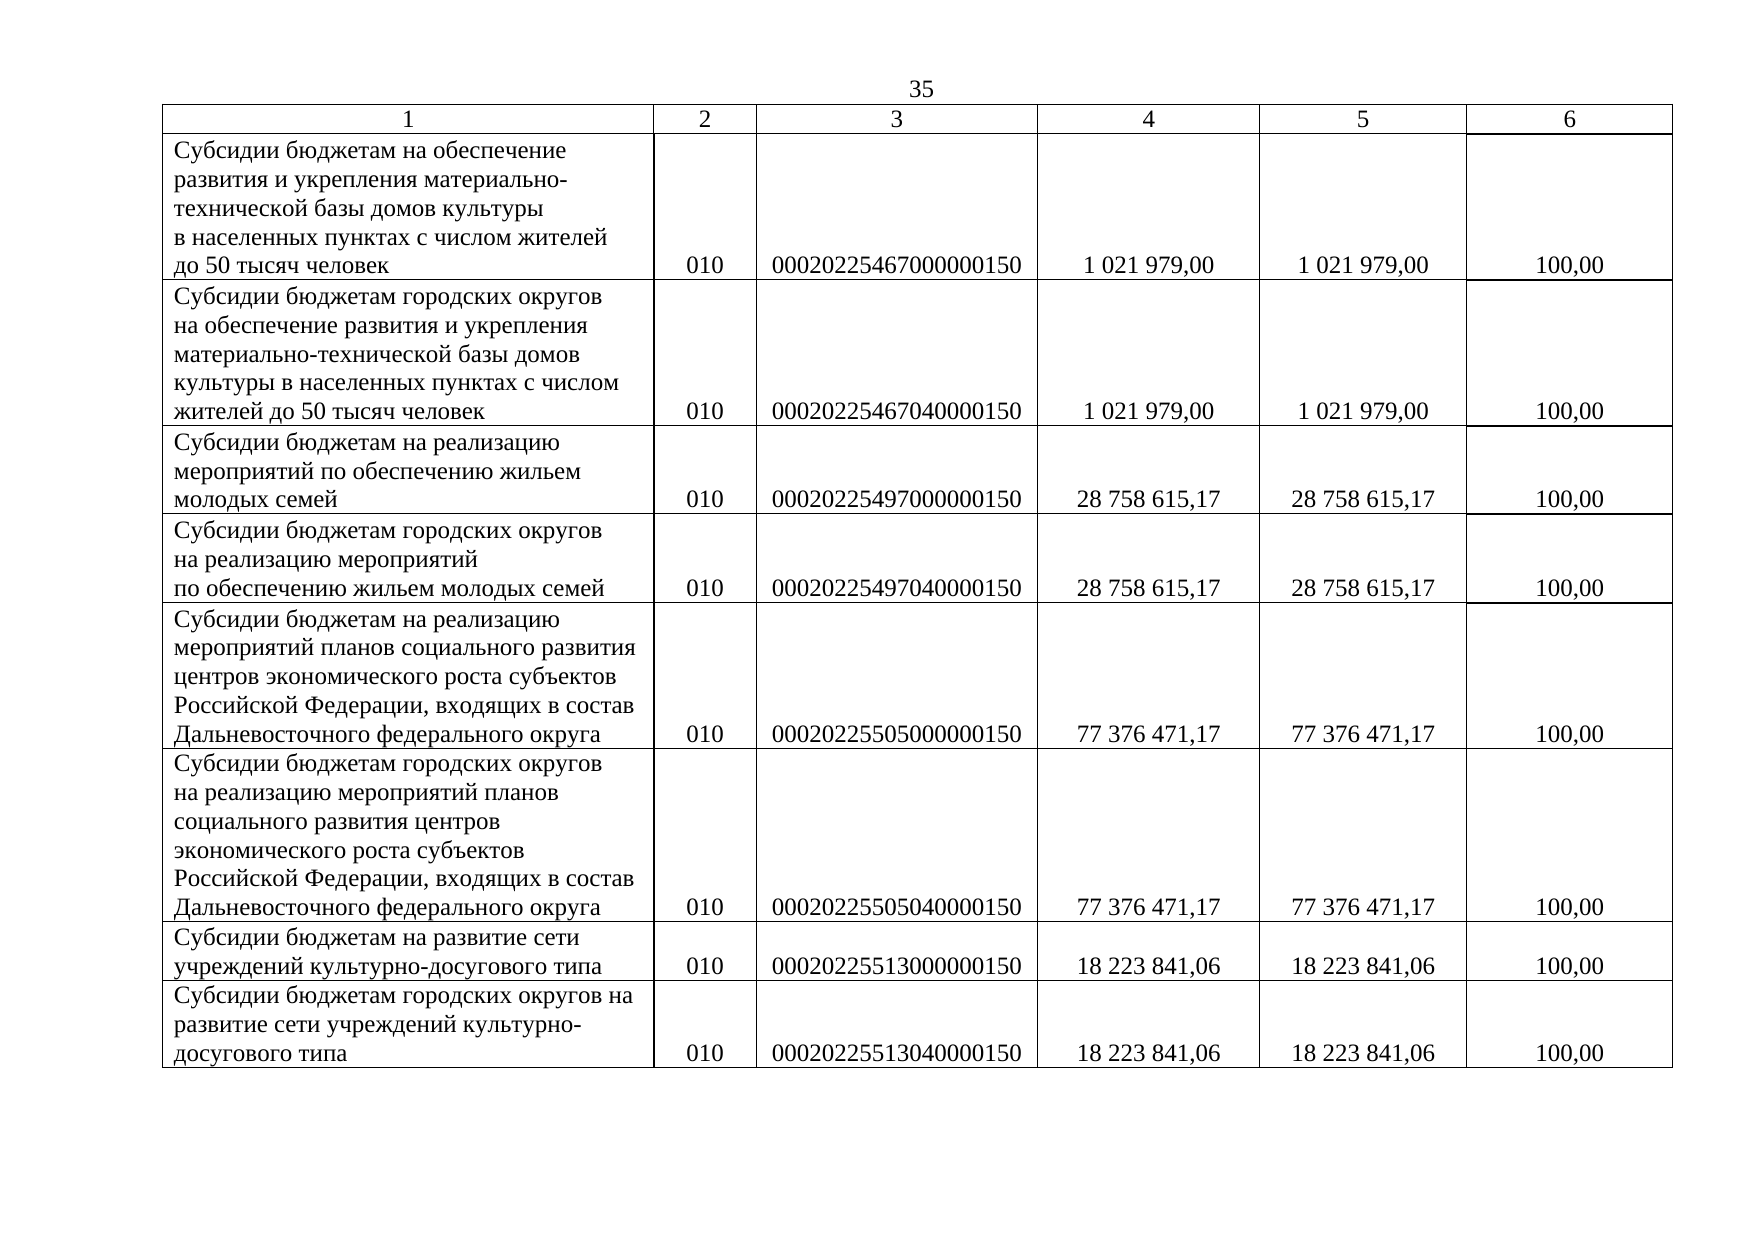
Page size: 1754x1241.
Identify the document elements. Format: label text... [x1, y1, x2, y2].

table_cell 010 [655, 134, 756, 279]
table_cell 18 223 841,06 [1260, 981, 1466, 1067]
table_cell 010 [655, 426, 756, 513]
table_cell 18 223 841,06 [1038, 922, 1259, 979]
table_cell 00020225497000000150 [757, 426, 1037, 513]
table_cell 28 758 615,17 [1038, 514, 1259, 602]
table_cell 010 [655, 280, 756, 425]
table_cell 18 223 841,06 [1260, 922, 1466, 979]
table_header 3 [757, 105, 1037, 133]
table_cell 010 [655, 981, 756, 1067]
table_cell Субсидии бюджетам городских округов на реализацию мероприятий планов социального развития центров экономического роста субъектов Российской Федерации, входящих в состав Дальневосточного федерального округа [163, 749, 653, 921]
table_header 6 [1467, 105, 1672, 133]
table_cell 1 021 979,00 [1038, 280, 1259, 425]
table_cell 100,00 [1467, 604, 1672, 747]
table_header 4 [1038, 105, 1259, 133]
table_cell 010 [655, 603, 756, 747]
table_cell Субсидии бюджетам на развитие сети учреждений культурно-досугового типа [163, 922, 653, 979]
table_header 1 [163, 105, 653, 133]
table_cell 77 376 471,17 [1038, 749, 1259, 921]
table_cell 100,00 [1467, 135, 1672, 279]
table_cell 100,00 [1467, 281, 1672, 425]
table_cell 00020225467000000150 [757, 134, 1037, 279]
table_cell 010 [655, 514, 756, 602]
table_cell 1 021 979,00 [1260, 280, 1466, 425]
table_cell 00020225505040000150 [757, 749, 1037, 921]
table_cell 100,00 [1467, 427, 1672, 513]
table_cell Субсидии бюджетам на обеспечение развития и укрепления материально-технической базы домов культуры в населенных пунктах с числом жителей до 50 тысяч человек [163, 134, 653, 279]
table_header 5 [1260, 105, 1466, 133]
table_cell 1 021 979,00 [1260, 134, 1466, 279]
table_cell 100,00 [1467, 515, 1672, 602]
table_cell Субсидии бюджетам городских округов на реализацию мероприятий по обеспечению жильем молодых семей [163, 514, 653, 602]
table_cell 18 223 841,06 [1038, 981, 1259, 1067]
table_cell 010 [655, 922, 756, 979]
table_header 2 [654, 105, 756, 133]
table_cell Субсидии бюджетам городских округов на обеспечение развития и укрепления материально-технической базы домов культуры в населенных пунктах с числом жителей до 50 тысяч человек [163, 280, 653, 425]
table_cell 1 021 979,00 [1038, 134, 1259, 279]
table_cell 00020225505000000150 [757, 603, 1037, 747]
table_cell 28 758 615,17 [1038, 426, 1259, 513]
table_cell 100,00 [1467, 749, 1672, 921]
table_cell Субсидии бюджетам городских округов на развитие сети учреждений культурно-досугового типа [163, 981, 653, 1067]
table_cell Субсидии бюджетам на реализацию мероприятий планов социального развития центров экономического роста субъектов Российской Федерации, входящих в состав Дальневосточного федерального округа [163, 603, 653, 747]
table_cell 010 [655, 749, 756, 921]
table_cell 100,00 [1467, 922, 1672, 979]
table_cell 100,00 [1467, 981, 1672, 1067]
table_cell 00020225513000000150 [757, 922, 1037, 979]
table_cell 77 376 471,17 [1260, 603, 1466, 747]
table_cell 28 758 615,17 [1260, 426, 1466, 513]
table_cell 77 376 471,17 [1260, 749, 1466, 921]
table_cell 00020225513040000150 [757, 981, 1037, 1067]
table_cell 00020225497040000150 [757, 514, 1037, 602]
table_cell Субсидии бюджетам на реализацию мероприятий по обеспечению жильем молодых семей [163, 426, 653, 513]
table_cell 00020225467040000150 [757, 280, 1037, 425]
table_cell 77 376 471,17 [1038, 603, 1259, 747]
table_cell 28 758 615,17 [1260, 514, 1466, 602]
